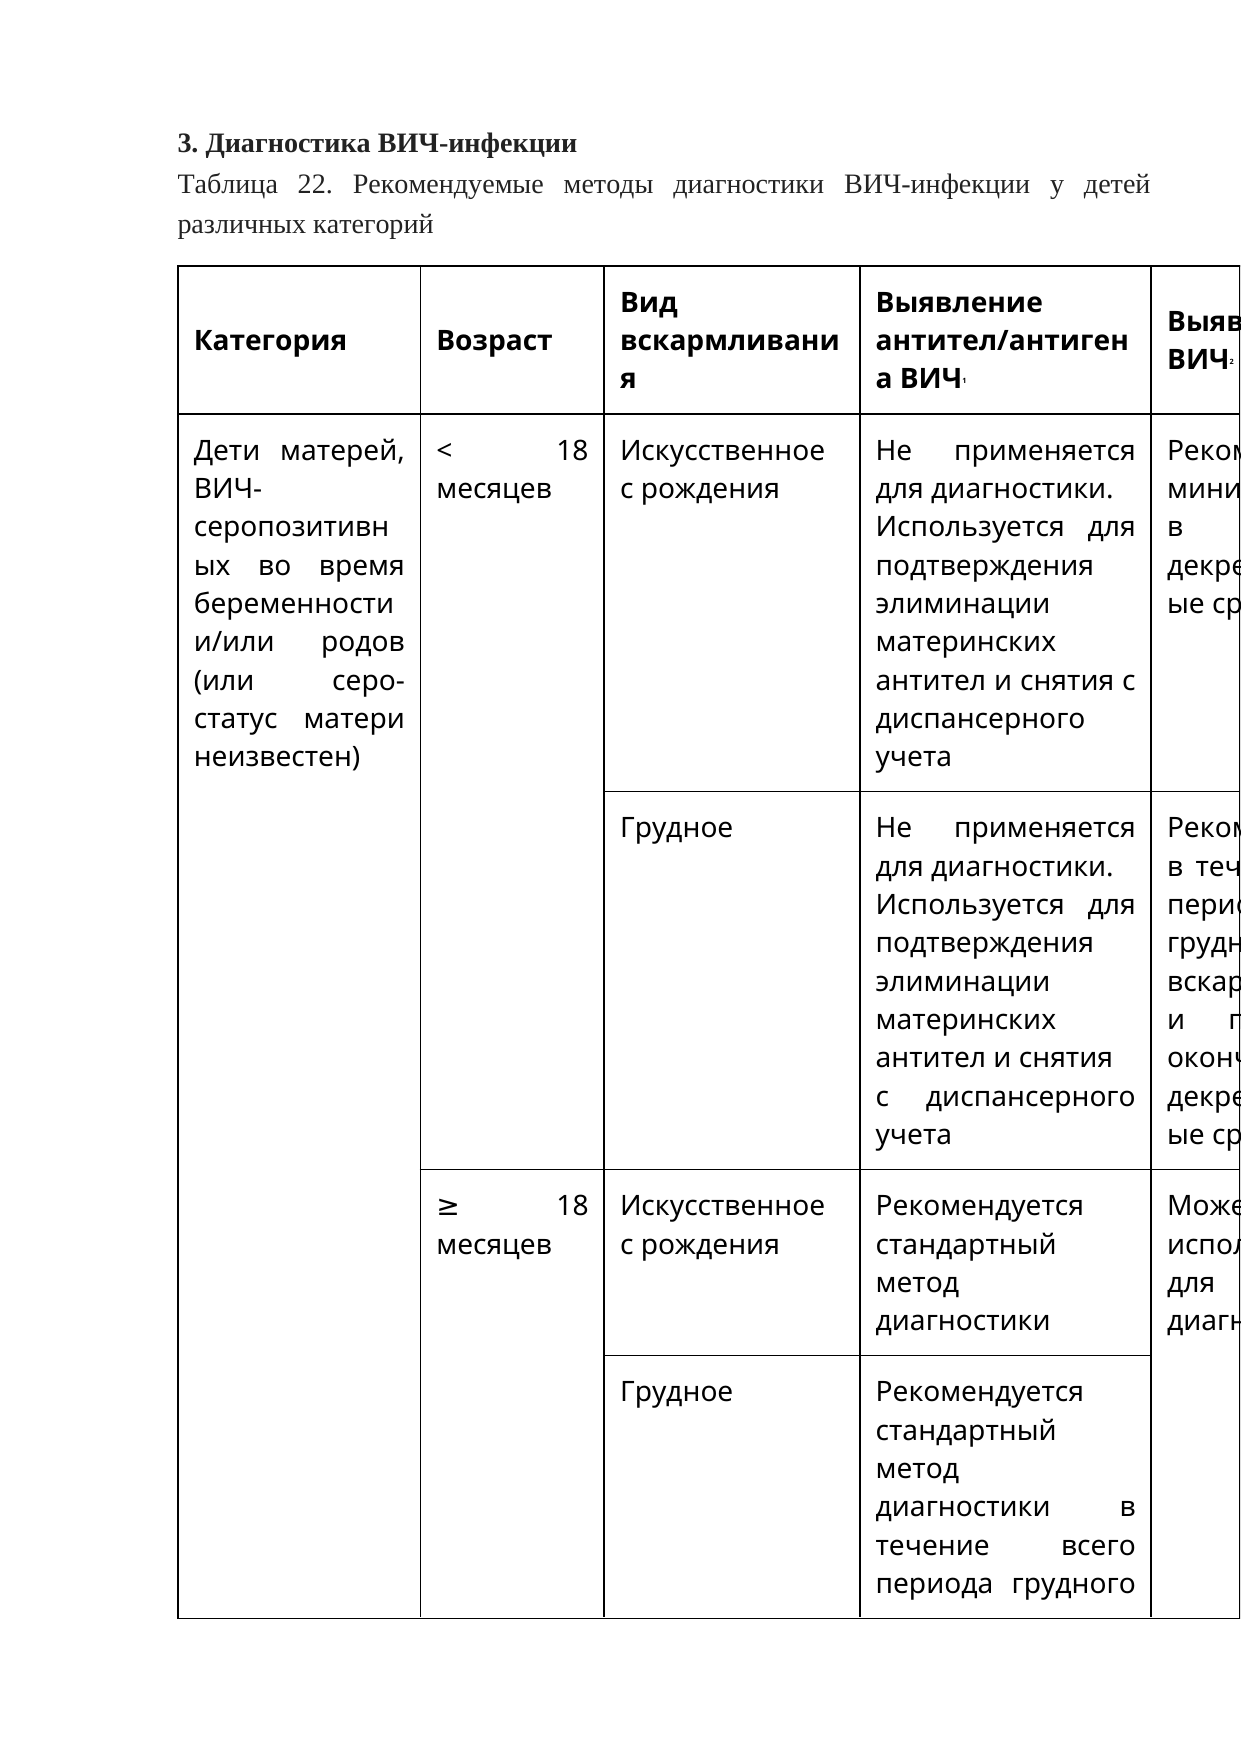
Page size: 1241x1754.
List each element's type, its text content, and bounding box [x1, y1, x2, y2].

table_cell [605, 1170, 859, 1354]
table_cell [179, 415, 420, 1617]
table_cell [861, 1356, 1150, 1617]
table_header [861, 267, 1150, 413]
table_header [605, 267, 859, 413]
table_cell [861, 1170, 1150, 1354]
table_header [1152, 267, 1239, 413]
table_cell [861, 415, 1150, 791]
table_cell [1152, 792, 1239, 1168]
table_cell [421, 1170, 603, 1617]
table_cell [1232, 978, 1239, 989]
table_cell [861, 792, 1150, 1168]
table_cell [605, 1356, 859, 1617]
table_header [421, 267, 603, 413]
text 3. Диагностика ВИЧ-инфекции [177, 118, 1152, 159]
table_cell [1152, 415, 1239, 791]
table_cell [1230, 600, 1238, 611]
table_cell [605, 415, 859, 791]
text Таблица 22. Рекомендуемые методы диагностики ВИЧ-инфекции у детей различных категорий [177, 159, 1152, 240]
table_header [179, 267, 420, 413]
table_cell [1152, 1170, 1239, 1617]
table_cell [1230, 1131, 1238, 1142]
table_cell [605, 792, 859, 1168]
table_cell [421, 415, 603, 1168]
